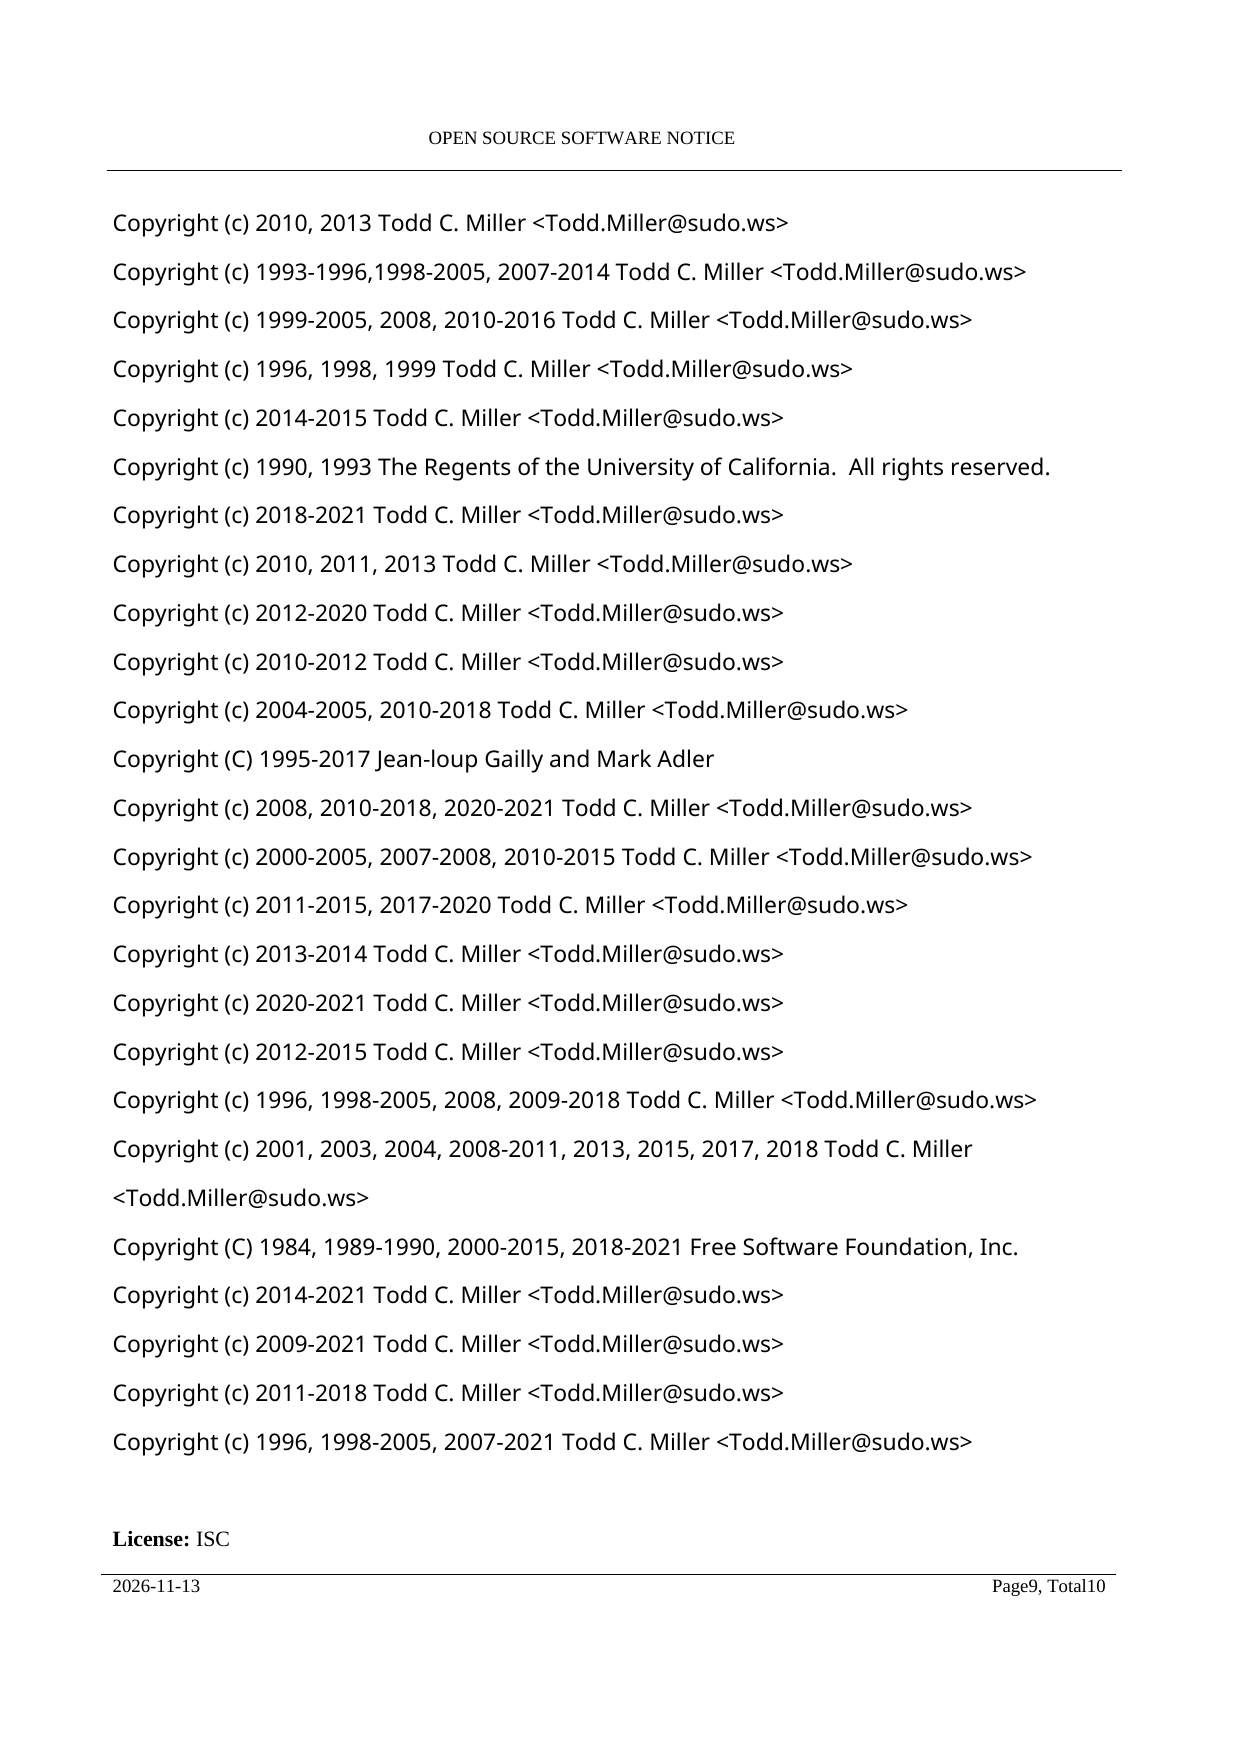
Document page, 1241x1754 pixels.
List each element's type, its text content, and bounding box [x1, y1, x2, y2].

text License: ISC [112, 1523, 1128, 1555]
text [112, 206, 1128, 1506]
